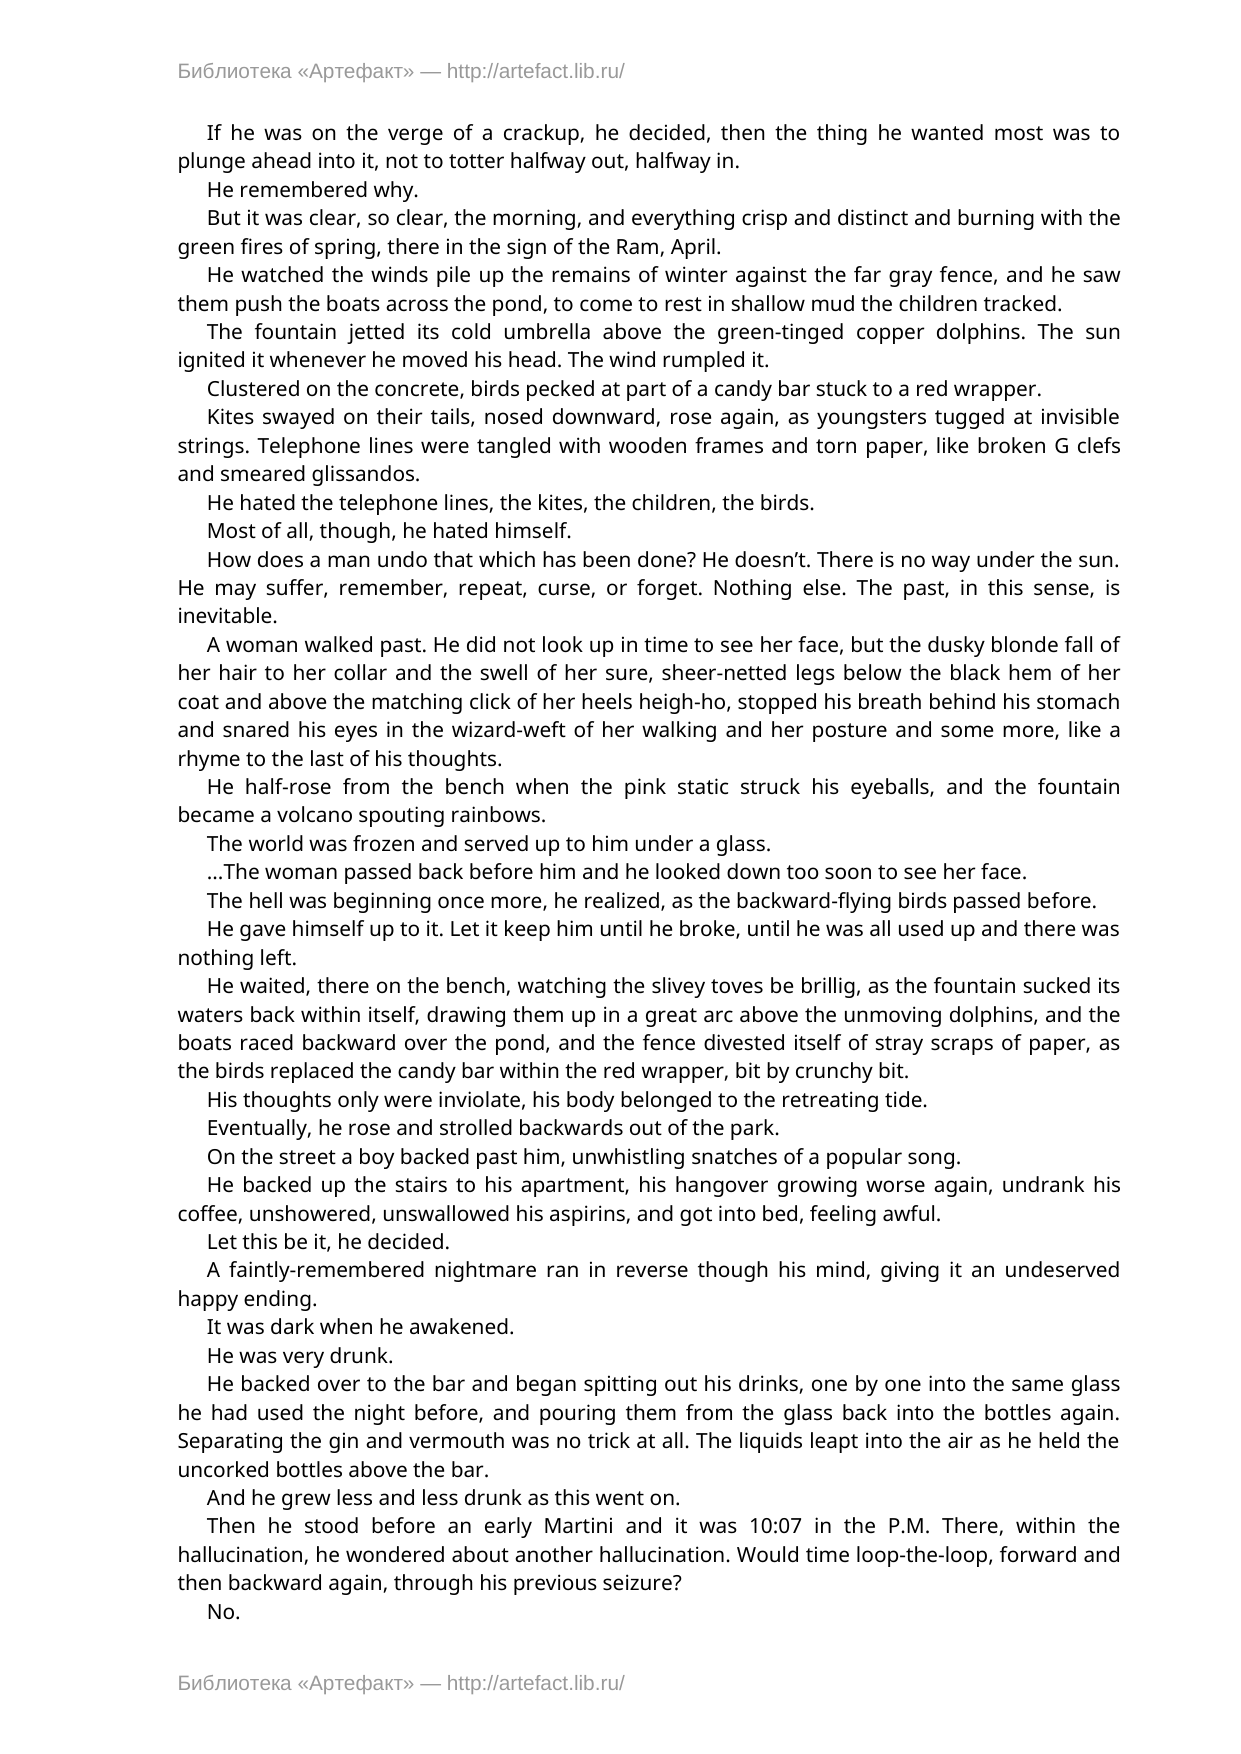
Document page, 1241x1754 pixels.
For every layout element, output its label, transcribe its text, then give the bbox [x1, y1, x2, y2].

text Then he stood before an early Martini and it was 10:07 in the P.M. There, within the hallucination, he wondered about another hallucination. Would time loop-the-loop, forward and then backward again, through his previous seizure? [177, 1512, 1122, 1597]
text It was dark when he awakened. [177, 1312, 1122, 1341]
text He backed up the stairs to his apartment, his hangover growing worse again, undrank his coffee, unshowered, unswallowed his aspirins, and got into bed, feeling awful. [177, 1170, 1122, 1227]
text The world was frozen and served up to him under a glass. [177, 829, 1122, 857]
text His thoughts only were inviolate, his body belonged to the retreating tide. [177, 1085, 1122, 1113]
text On the street a boy backed past him, unwhistling snatches of a popular song. [177, 1142, 1122, 1170]
text A faintly-remembered nightmare ran in reverse though his mind, giving it an undeserved happy ending. [177, 1256, 1122, 1312]
text He hated the telephone lines, the kites, the children, the birds. [177, 488, 1122, 516]
text He half-rose from the bench when the pink static struck his eyeballs, and the fountain became a volcano spouting rainbows. [177, 772, 1122, 829]
text ...The woman passed back before him and he looked down too soon to see her face. [177, 857, 1122, 886]
text Most of all, though, he hated himself. [177, 516, 1122, 545]
text And he grew less and less drunk as this went on. [177, 1483, 1122, 1512]
text Eventually, he rose and strolled backwards out of the park. [177, 1113, 1122, 1142]
text No. [177, 1597, 1122, 1625]
text If he was on the verge of a crackup, he decided, then the thing he wanted most was to plunge ahead into it, not to totter halfway out, halfway in. [177, 118, 1122, 175]
text He backed over to the bar and began spitting out his drinks, one by one into the same glass he had used the night before, and pouring them from the glass back into the bottles again. Separating the gin and vermouth was no trick at all. The liquids leapt into the air as he held the uncorked bottles above the bar. [177, 1369, 1122, 1483]
text Kites swayed on their tails, nosed downward, rose again, as youngsters tugged at invisible strings. Telephone lines were tangled with wooden frames and torn paper, like broken G clefs and smeared glissandos. [177, 402, 1122, 488]
text He waited, there on the bench, watching the slivey toves be brillig, as the fountain sucked its waters back within itself, drawing them up in a great arc above the unmoving dolphins, and the boats raced backward over the pond, and the fence divested itself of stray scraps of paper, as the birds replaced the candy bar within the red wrapper, bit by crunchy bit. [177, 971, 1122, 1085]
text He gave himself up to it. Let it keep him until he broke, until he was all used up and there was nothing left. [177, 914, 1122, 971]
text He remembered why. [177, 175, 1122, 203]
text He was very drunk. [177, 1341, 1122, 1369]
text But it was clear, so clear, the morning, and everything crisp and distinct and burning with the green fires of spring, there in the sign of the Ram, April. [177, 203, 1122, 260]
text He watched the winds pile up the remains of winter against the far gray fence, and he saw them push the boats across the pond, to come to rest in shallow mud the children tracked. [177, 260, 1122, 317]
text How does a man undo that which has been done? He doesn’t. There is no way under the sun. He may suffer, remember, repeat, curse, or forget. Nothing else. The past, in this sense, is inevitable. [177, 545, 1122, 630]
text The fountain jetted its cold umbrella above the green-tinged copper dolphins. The sun ignited it whenever he moved his head. The wind rumpled it. [177, 317, 1122, 374]
text Let this be it, he decided. [177, 1227, 1122, 1256]
text Clustered on the concrete, birds pecked at part of a candy bar stuck to a red wrapper. [177, 374, 1122, 402]
text A woman walked past. He did not look up in time to see her face, but the dusky blonde fall of her hair to her collar and the swell of her sure, sheer-netted legs below the black hem of her coat and above the matching click of her heels heigh-ho, stopped his breath behind his stomach and snared his eyes in the wizard-weft of her walking and her posture and some more, like a rhyme to the last of his thoughts. [177, 630, 1122, 772]
text The hell was beginning once more, he realized, as the backward-flying birds passed before. [177, 886, 1122, 914]
